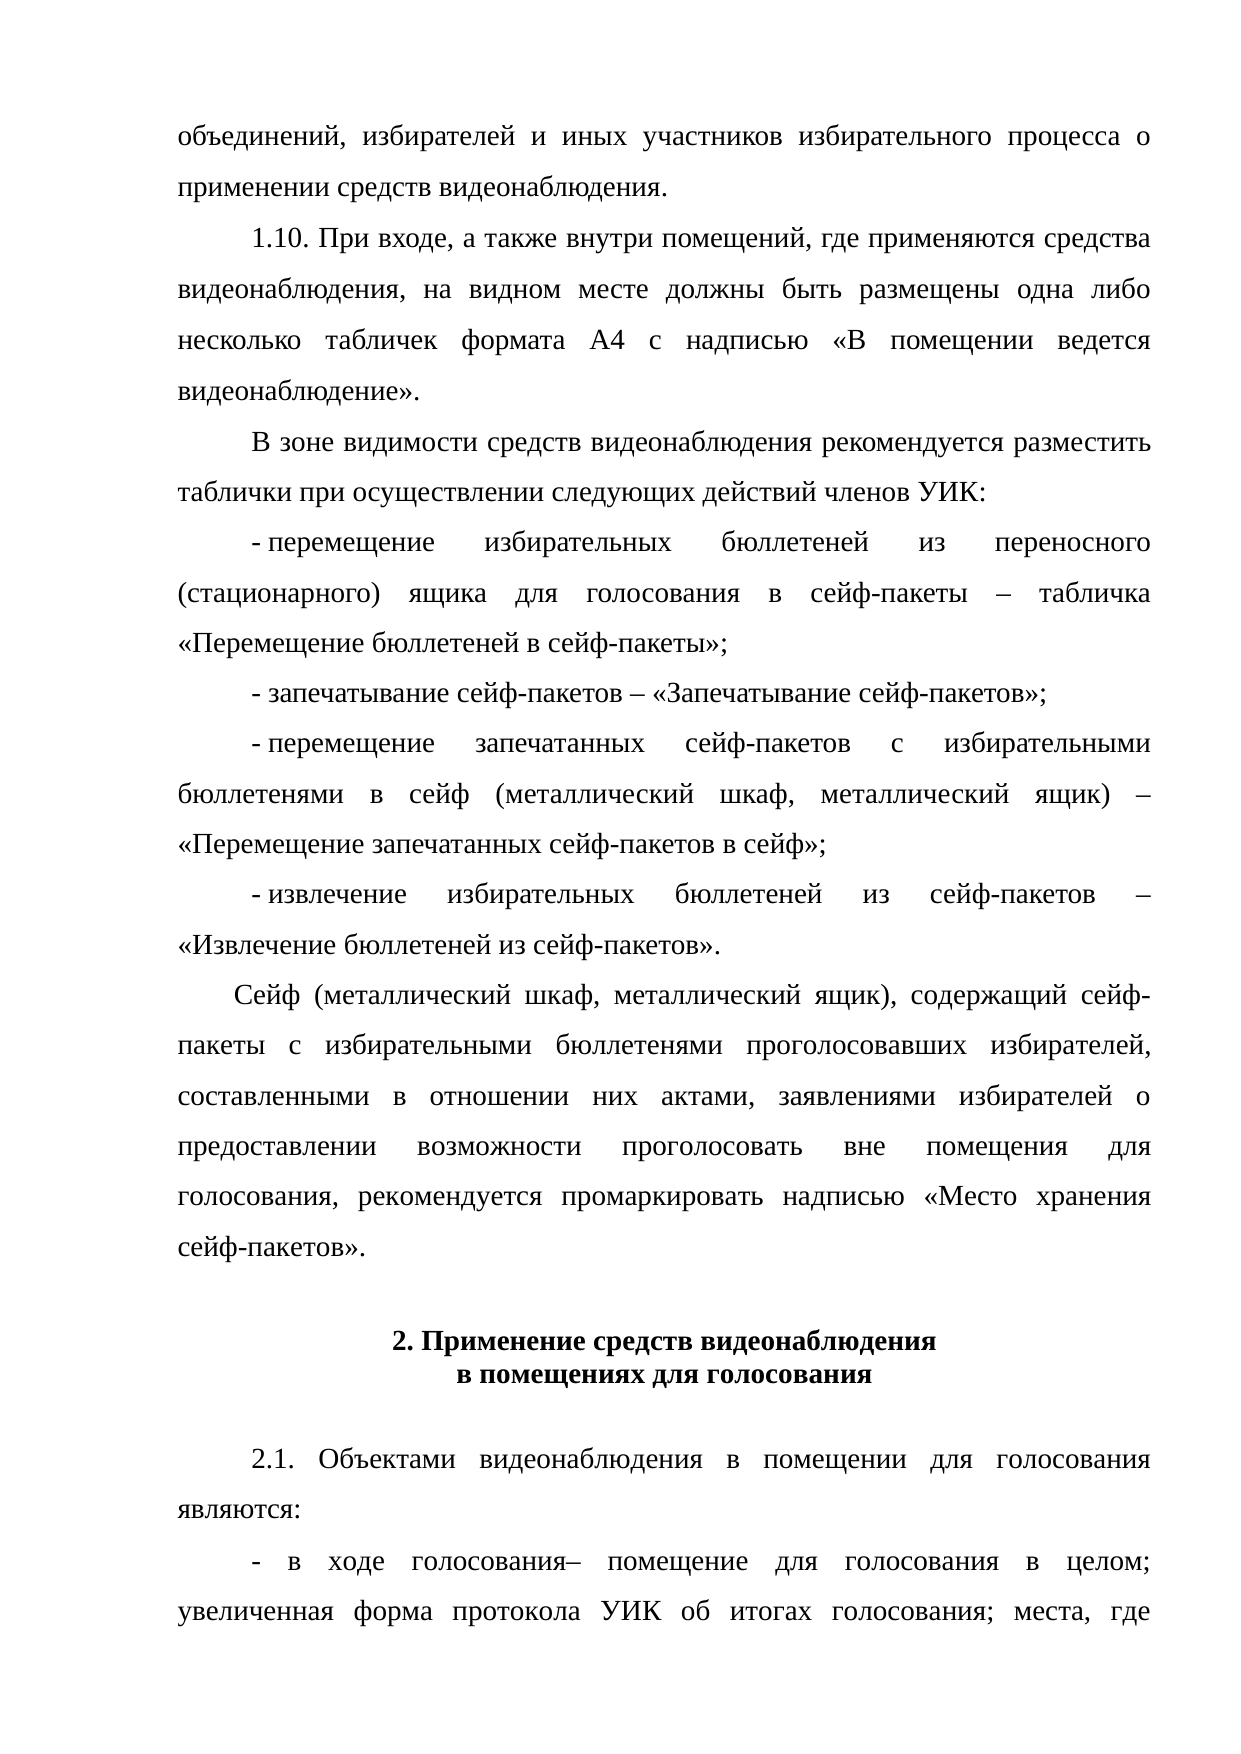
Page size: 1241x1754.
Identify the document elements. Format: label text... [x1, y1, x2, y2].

text В зоне видимости средств видеонаблюдения рекомендуется разместить таблички при осуществлении следующих действий членов УИК: [177, 424, 1152, 508]
text - перемещение избирательных бюллетеней из переносного (стационарного) ящика для голосования в сейф-пакеты – табличка «Перемещение бюллетеней в сейф-пакеты»; [177, 524, 1152, 658]
text - извлечение избирательных бюллетеней из сейф-пакетов – «Извлечение бюллетеней из сейф-пакетов». [177, 877, 1152, 960]
text - перемещение запечатанных сейф-пакетов с избирательными бюллетенями в сейф (металлический шкаф, металлический ящик) – «Перемещение запечатанных сейф-пакетов в сейф»; [177, 726, 1152, 860]
text 2.1. Объектами видеонаблюдения в помещении для голосования являются: [177, 1441, 1152, 1525]
text 1.10. При входе, а также внутри помещений, где применяются средства видеонаблюдения, на видном месте должны быть размещены одна либо несколько табличек формата А4 с надписью «В помещении ведется видеонаблюдение». [177, 220, 1152, 406]
text - запечатывание сейф-пакетов – «Запечатывание сейф-пакетов»; [177, 675, 1152, 709]
text 2. Применение средств видеонаблюдения [177, 1323, 1152, 1356]
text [177, 1543, 1152, 1627]
text Сейф (металлический шкаф, металлический ящик), содержащий сейф-пакеты с избирательными бюллетенями проголосовавших избирателей, составленными в отношении них актами, заявлениями избирателей о предоставлении возможности проголосовать вне помещения для голосования, рекомендуется промаркировать надписью «Место хранения сейф-пакетов». [177, 977, 1152, 1262]
text в помещениях для голосования [177, 1356, 1152, 1390]
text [177, 152, 1152, 203]
